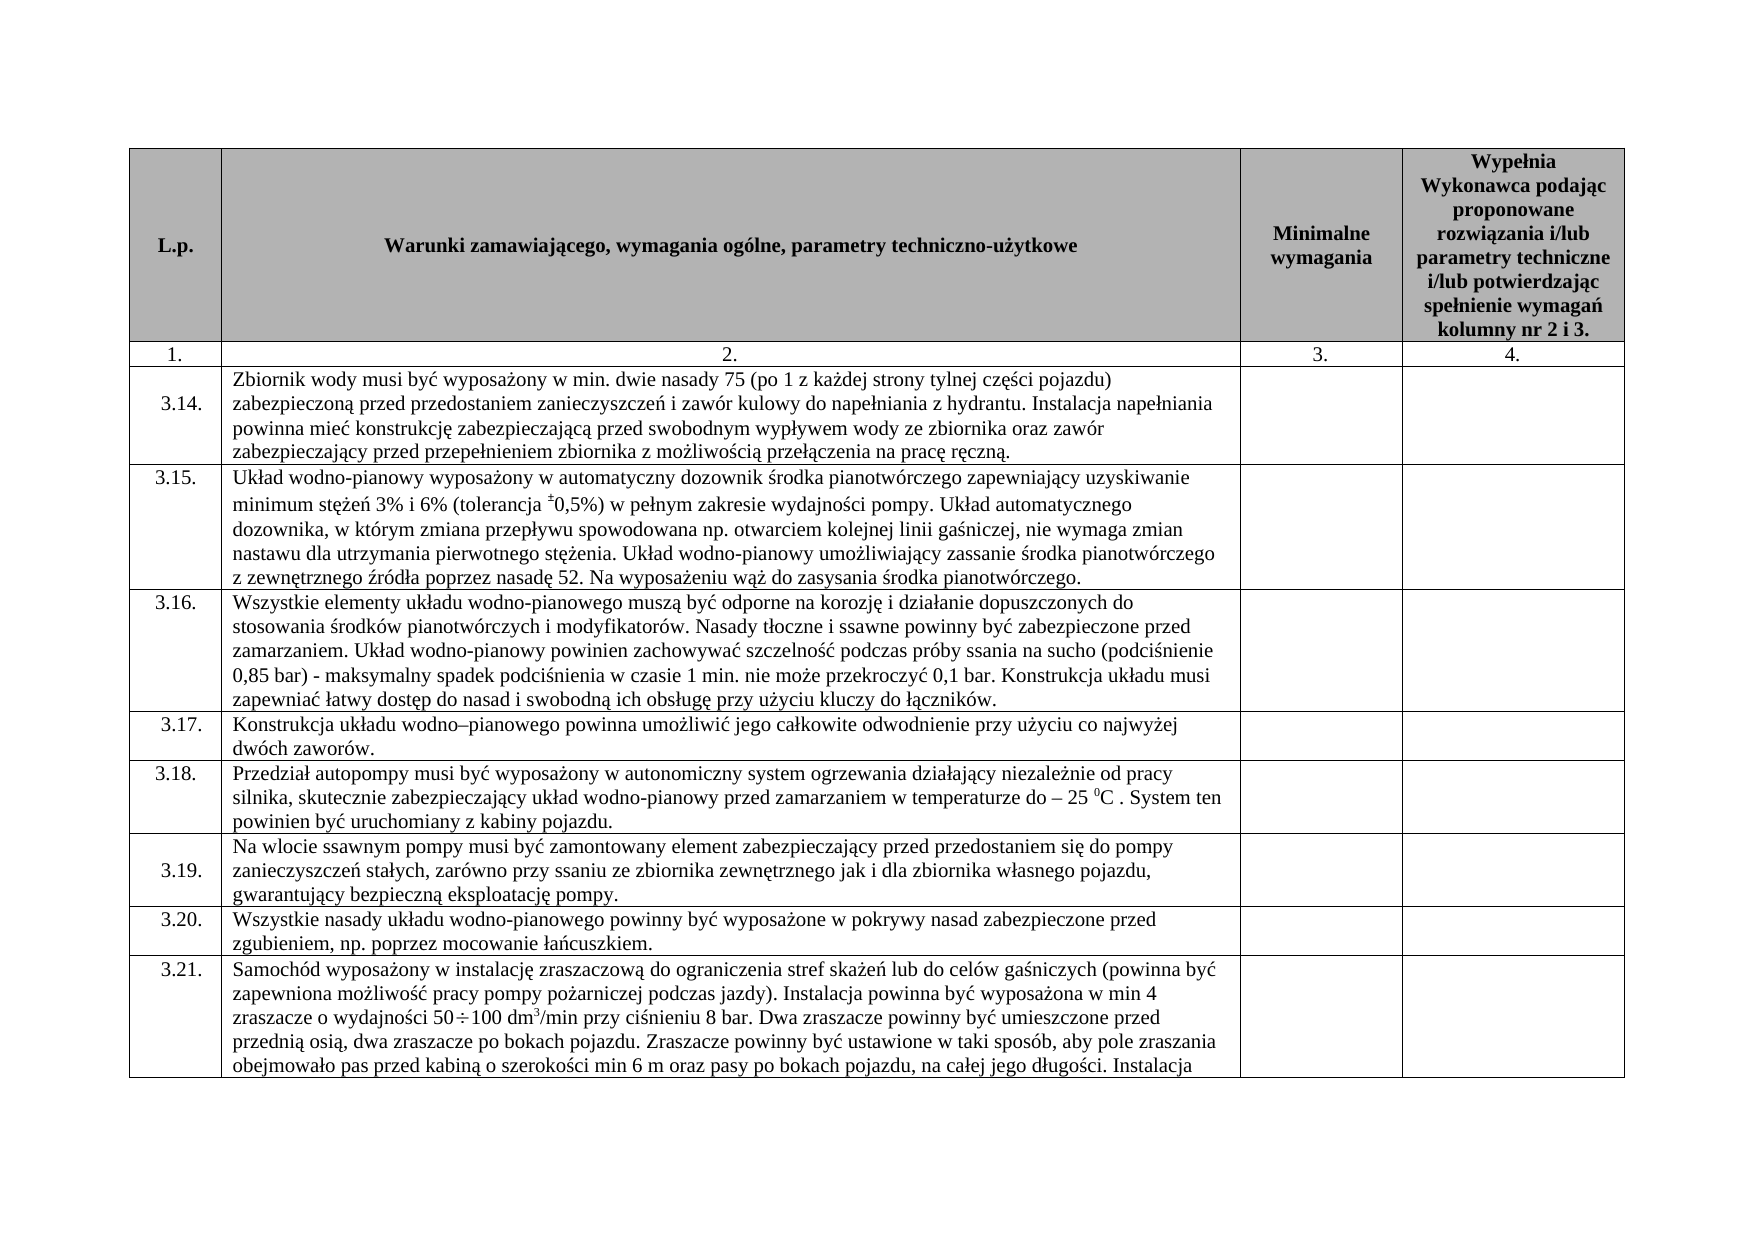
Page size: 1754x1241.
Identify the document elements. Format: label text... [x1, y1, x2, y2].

table_cell 3.18. [130, 761, 221, 833]
table_cell 3.15. [130, 465, 221, 589]
table_cell 3.19. [130, 834, 221, 906]
table_cell [1241, 465, 1402, 589]
table_cell [130, 342, 221, 366]
table_cell [1403, 712, 1624, 760]
table_cell Układ wodno-pianowy wyposażony w automatyczny dozownik środka pianotwórczego zapewniający uzyskiwanie minimum stężeń 3% i 6% (tolerancja ±0,5%) w pełnym zakresie wydajności pompy. Układ automatycznego dozownika, w którym zmiana przepływu spowodowana np. otwarciem kolejnej linii gaśniczej, nie wymaga zmian nastawu dla utrzymania pierwotnego stężenia. Układ wodno-pianowy umożliwiający zassanie środka pianotwórczego z zewnętrznego źródła poprzez nasadę 52. Na wyposażeniu wąż do zasysania środka pianotwórczego. [222, 465, 1240, 589]
table_cell [1241, 907, 1402, 955]
table_cell [1403, 956, 1624, 1077]
table_cell Wszystkie nasady układu wodno-pianowego powinny być wyposażone w pokrywy nasad zabezpieczone przed zgubieniem, np. poprzez mocowanie łańcuszkiem. [222, 907, 1240, 955]
table_cell [222, 342, 1240, 366]
table_header L.p. [130, 149, 221, 341]
table_cell 3.14. [130, 367, 221, 463]
table_header Minimalne wymagania [1241, 149, 1402, 341]
table_cell [1241, 342, 1402, 366]
table_cell [1403, 834, 1624, 906]
table_cell 3.21. [130, 956, 221, 1077]
table_cell 3.20. [130, 907, 221, 955]
table_cell 3.17. [130, 712, 221, 760]
table_header Warunki zamawiającego, wymagania ogólne, parametry techniczno-użytkowe [222, 149, 1240, 341]
table_cell [1403, 367, 1624, 463]
table_cell Zbiornik wody musi być wyposażony w min. dwie nasady 75 (po 1 z każdej strony tylnej części pojazdu) zabezpieczoną przed przedostaniem zanieczyszczeń i zawór kulowy do napełniania z hydrantu. Instalacja napełniania powinna mieć konstrukcję zabezpieczającą przed swobodnym wypływem wody ze zbiornika oraz zawór zabezpieczający przed przepełnieniem zbiornika z możliwością przełączenia na pracę ręczną. [222, 367, 1240, 463]
table_cell [1403, 342, 1624, 366]
table_cell Konstrukcja układu wodno–pianowego powinna umożliwić jego całkowite odwodnienie przy użyciu co najwyżej dwóch zaworów. [222, 712, 1240, 760]
table_cell [1241, 761, 1402, 833]
table_cell [1241, 590, 1402, 711]
table_cell [1241, 712, 1402, 760]
table_cell [1241, 956, 1402, 1077]
table_cell Wszystkie elementy układu wodno-pianowego muszą być odporne na korozję i działanie dopuszczonych do stosowania środków pianotwórczych i modyfikatorów. Nasady tłoczne i ssawne powinny być zabezpieczone przed zamarzaniem. Układ wodno-pianowy powinien zachowywać szczelność podczas próby ssania na sucho (podciśnienie 0,85 bar) - maksymalny spadek podciśnienia w czasie 1 min. nie może przekroczyć 0,1 bar. Konstrukcja układu musi zapewniać łatwy dostęp do nasad i swobodną ich obsługę przy użyciu kluczy do łączników. [222, 590, 1240, 711]
table_cell [1403, 761, 1624, 833]
table_cell Przedział autopompy musi być wyposażony w autonomiczny system ogrzewania działający niezależnie od pracy silnika, skutecznie zabezpieczający układ wodno-pianowy przed zamarzaniem w temperaturze do – 25 0C . System ten powinien być uruchomiany z kabiny pojazdu. [222, 761, 1240, 833]
table_cell Na wlocie ssawnym pompy musi być zamontowany element zabezpieczający przed przedostaniem się do pompy zanieczyszczeń stałych, zarówno przy ssaniu ze zbiornika zewnętrznego jak i dla zbiornika własnego pojazdu, gwarantujący bezpieczną eksploatację pompy. [222, 834, 1240, 906]
table_cell 3.16. [130, 590, 221, 711]
table_cell [1241, 367, 1402, 463]
table_header Wypełnia Wykonawca podając proponowane rozwiązania i/lub parametry techniczne i/lub potwierdzając spełnienie wymagań kolumny nr 2 i 3. [1403, 149, 1624, 341]
table_cell [1403, 465, 1624, 589]
table_cell [1241, 834, 1402, 906]
table_cell [1403, 590, 1624, 711]
table_cell [1403, 907, 1624, 955]
